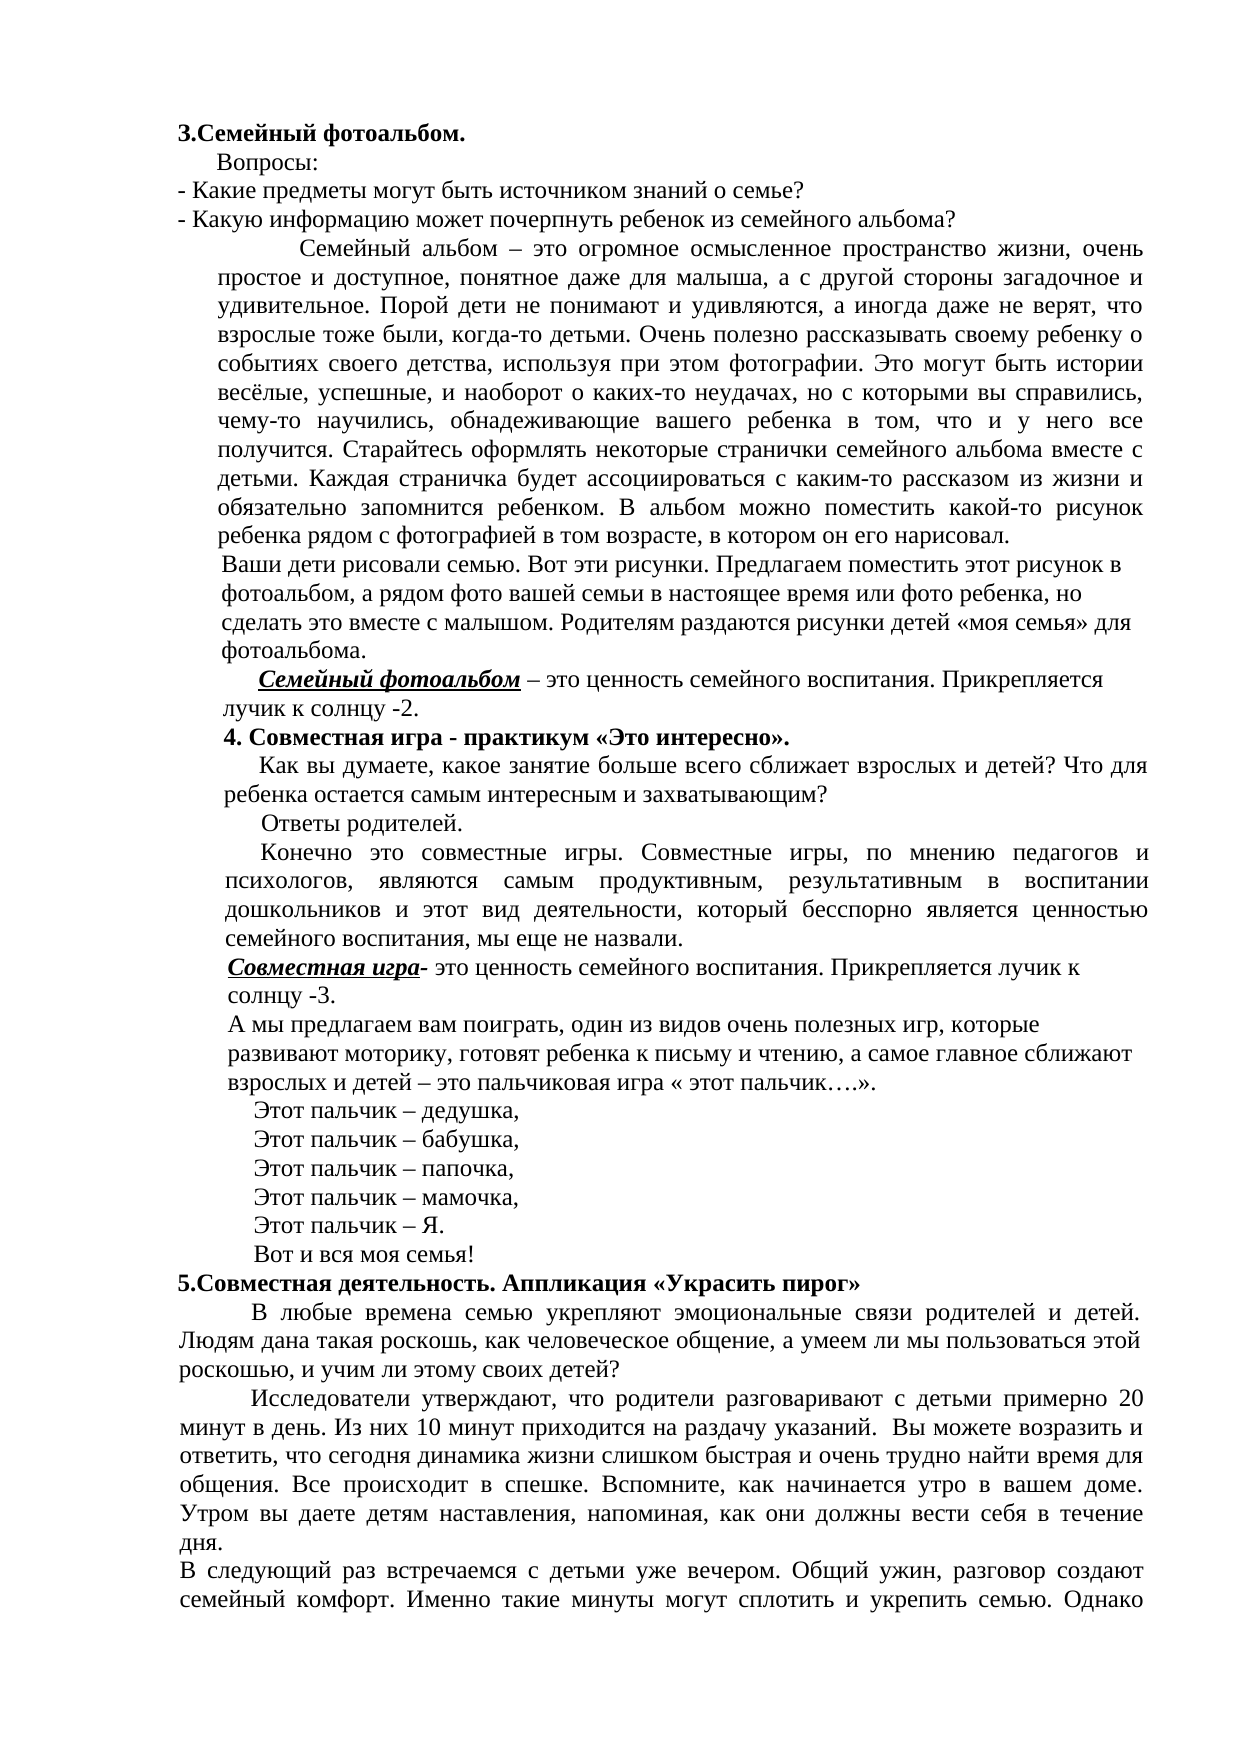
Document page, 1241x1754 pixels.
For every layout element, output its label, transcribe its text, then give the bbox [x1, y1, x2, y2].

text Как вы думаете, какое занятие больше всего сближает взрослых и детей? Что для ребенка остается самым интересным и захватывающим? [224, 751, 1149, 808]
text Ваши дети рисовали семью. Вот эти рисунки. Предлагаем поместить этот рисунок в фотоальбом, а рядом фото вашей семьи в настоящее время или фото ребенка, но сделать это вместе с малышом. Родителям раздаются рисунки детей «моя семья» для фотоальбома. [221, 549, 1152, 664]
text Вот и вся моя семья! [253, 1239, 628, 1268]
text Этот пальчик – Я. [253, 1211, 628, 1239]
text - Какую информацию может почерпнуть ребенок из семейного альбома? [177, 204, 1152, 233]
text Вопросы: [216, 147, 1152, 176]
text 5.Совместная деятельность. Аппликация «Украсить пирог» [177, 1268, 1152, 1297]
text Совместная игра- это ценность семейного воспитания. Прикрепляется лучик к солнцу -3. [227, 952, 1152, 1009]
text Конечно это совместные игры. Совместные игры, по мнению педагогов и психологов, являются самым продуктивным, результативным в воспитании дошкольников и этот вид деятельности, который бесспорно является ценностью семейного воспитания, мы еще не назвали. [225, 837, 1149, 952]
text Семейный фотоальбом – это ценность семейного воспитания. Прикрепляется лучик к солнцу -2. [223, 664, 1104, 722]
text Ответы родителей. [261, 808, 1152, 837]
text Этот пальчик – бабушка, [253, 1124, 628, 1153]
text 4. Совместная игра - практикум «Это интересно». [223, 722, 1152, 751]
text - Какие предметы могут быть источником знаний о семье? [177, 176, 1152, 204]
text Семейный альбом – это огромное осмысленное пространство жизни, очень простое и доступное, понятное даже для малыша, а с другой стороны загадочное и удивительное. Порой дети не понимают и удивляются, а иногда даже не верят, что взрослые тоже были, когда-то детьми. Очень полезно рассказывать своему ребенку о событиях своего детства, используя при этом фотографии. Это могут быть истории весёлые, успешные, и наоборот о каких-то неудачах, но с которыми вы справились, чему-то научились, обнадеживающие вашего ребенка в том, что и у него все получится. Старайтесь оформлять некоторые странички семейного альбома вместе с детьми. Каждая страничка будет ассоциироваться с каким-то рассказом из жизни и обязательно запомнится ребенком. В альбом можно поместить какой-то рисунок ребенка рядом с фотографией в том возрасте, в котором он его нарисовал. [217, 233, 1144, 549]
text Этот пальчик – дедушка, [253, 1096, 628, 1124]
text Этот пальчик – папочка, [253, 1153, 628, 1182]
text Этот пальчик – мамочка, [253, 1182, 628, 1211]
text А мы предлагаем вам поиграть, один из видов очень полезных игр, которые развивают моторику, готовят ребенка к письму и чтению, а самое главное сближают взрослых и детей – это пальчиковая игра « этот пальчик….». [227, 1009, 1152, 1096]
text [179, 1383, 1144, 1613]
text З.Семейный фотоальбом. [177, 118, 1152, 147]
text В любые времена семью укрепляют эмоциональные связи родителей и детей. Людям дана такая роскошь, как человеческое общение, а умеем ли мы пользоваться этой роскошью, и учим ли этому своих детей? [179, 1297, 1141, 1383]
